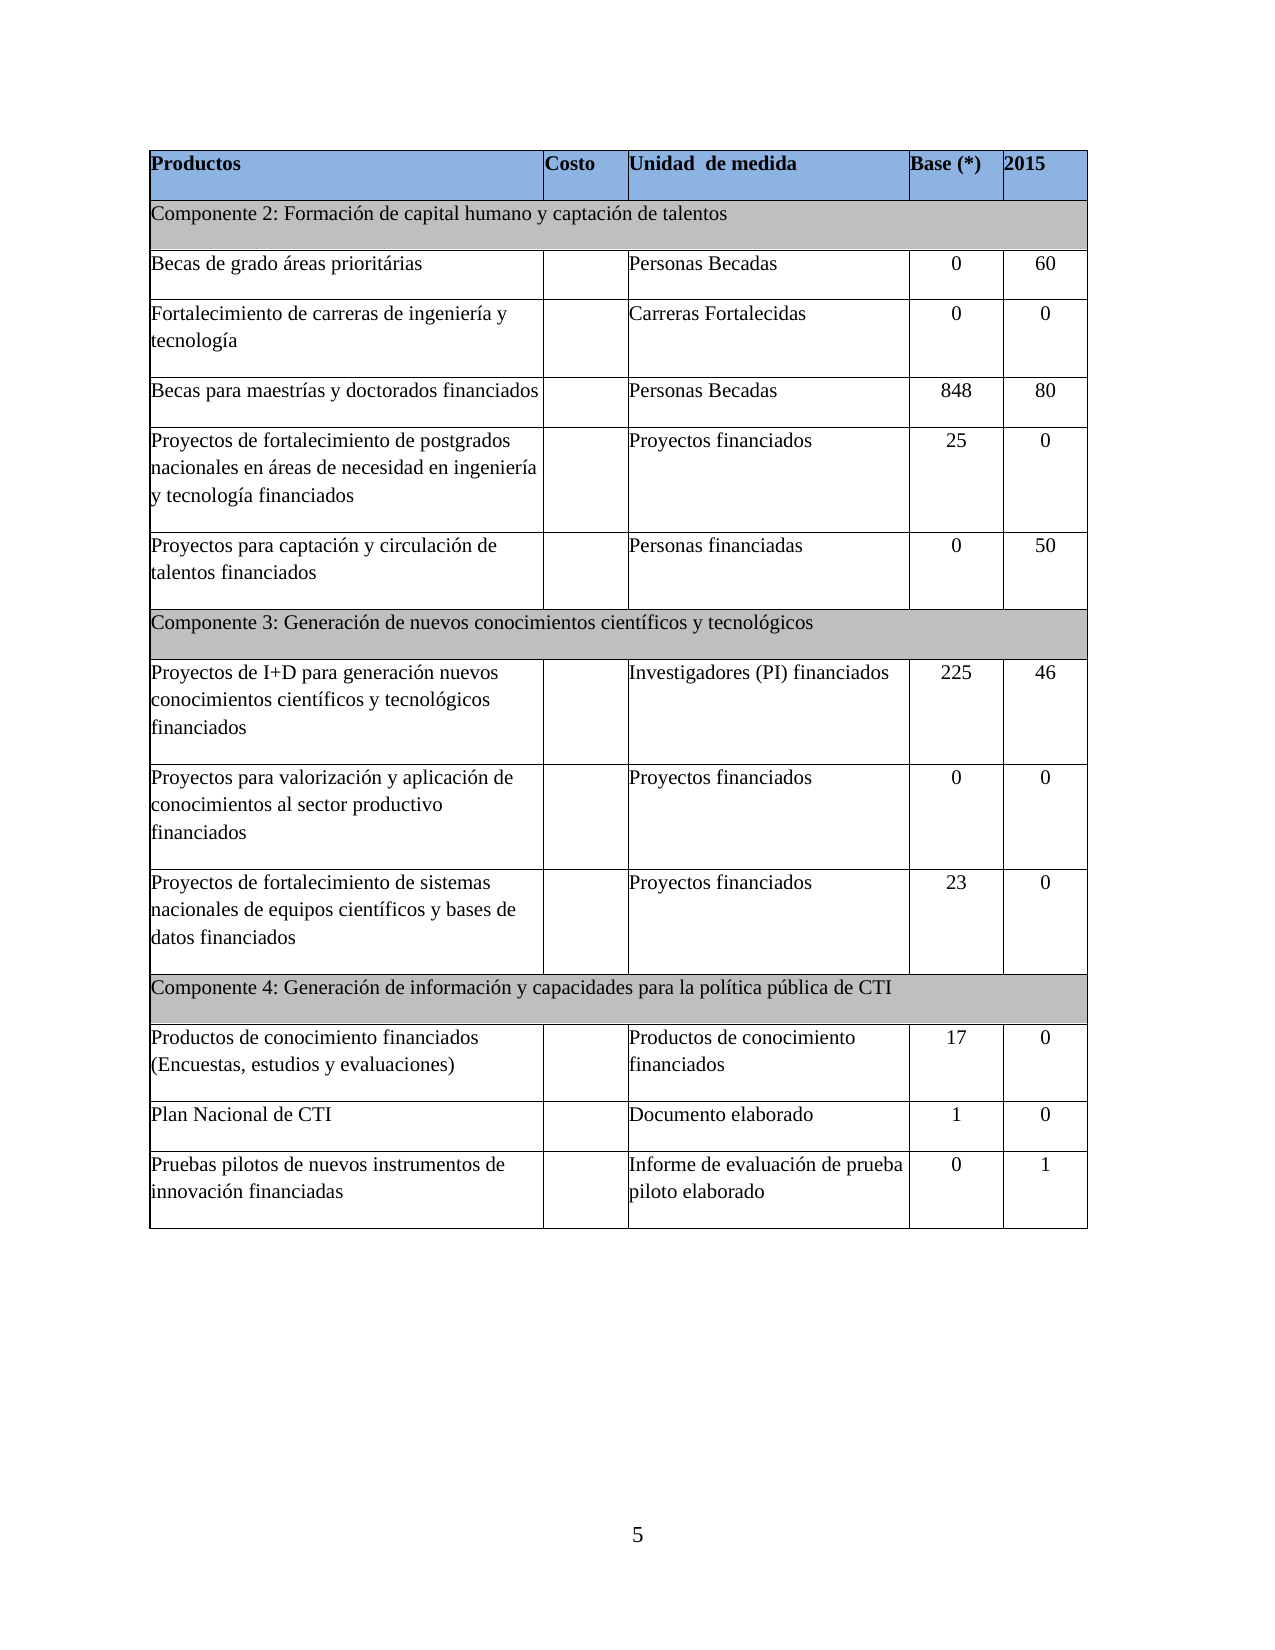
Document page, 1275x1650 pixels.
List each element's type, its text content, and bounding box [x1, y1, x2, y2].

table_cell 23 [910, 870, 1003, 974]
table_header Unidad de medida [629, 151, 909, 200]
table_cell [544, 428, 628, 532]
table_cell 17 [910, 1025, 1003, 1101]
table_cell 0 [1004, 765, 1087, 869]
table_header Costo [544, 151, 628, 200]
table_cell Personas Becadas [629, 251, 909, 299]
table_cell Becas de grado áreas prioritárias [151, 251, 543, 299]
table_cell 0 [910, 251, 1003, 299]
table_cell Proyectos de fortalecimiento de postgrados nacionales en áreas de necesidad en ingeniería y tecnología financiados [151, 428, 543, 532]
table_cell [544, 1152, 628, 1228]
table_cell 1 [1004, 1152, 1087, 1228]
table_cell 0 [1004, 428, 1087, 532]
table_cell [544, 300, 628, 377]
table_cell 80 [1004, 378, 1087, 427]
table_cell 46 [1004, 660, 1087, 764]
table_cell Personas financiadas [629, 533, 909, 609]
table_header Productos [151, 151, 543, 200]
table_cell [544, 378, 628, 427]
table_header Base (*) [910, 151, 1003, 200]
table_cell 1 [910, 1102, 1003, 1151]
table_cell 0 [910, 1152, 1003, 1228]
table_cell Fortalecimiento de carreras de ingeniería y tecnología [151, 300, 543, 377]
table_cell Proyectos financiados [629, 428, 909, 532]
table_cell [544, 660, 628, 764]
table_cell [544, 1102, 628, 1151]
table_cell Personas Becadas [629, 378, 909, 427]
table_cell Pruebas pilotos de nuevos instrumentos de innovación financiadas [151, 1152, 543, 1228]
table_cell Componente 3: Generación de nuevos conocimientos científicos y tecnológicos [151, 610, 1087, 659]
table_cell Componente 2: Formación de capital humano y captación de talentos [151, 201, 1087, 249]
table_cell Productos de conocimiento financiados [629, 1025, 909, 1101]
table_cell Carreras Fortalecidas [629, 300, 909, 377]
table_cell Componente 4: Generación de información y capacidades para la política pública de CTI [151, 975, 1087, 1023]
table_cell Becas para maestrías y doctorados financiados [151, 378, 543, 427]
table_cell Proyectos financiados [629, 870, 909, 974]
table_cell 0 [1004, 870, 1087, 974]
table_cell Proyectos de I+D para generación nuevos conocimientos científicos y tecnológicos financiados [151, 660, 543, 764]
table_cell Informe de evaluación de prueba piloto elaborado [629, 1152, 909, 1228]
table_cell [544, 765, 628, 869]
table_cell Proyectos financiados [629, 765, 909, 869]
table_cell Investigadores (PI) financiados [629, 660, 909, 764]
table_cell [544, 870, 628, 974]
table_cell [544, 251, 628, 299]
table_header 2015 [1004, 151, 1087, 200]
table_cell 225 [910, 660, 1003, 764]
table_cell 0 [910, 300, 1003, 377]
table_cell 0 [1004, 1025, 1087, 1101]
table_cell 60 [1004, 251, 1087, 299]
table_cell 848 [910, 378, 1003, 427]
table_cell 0 [910, 533, 1003, 609]
table_cell [544, 1025, 628, 1101]
table_cell Productos de conocimiento financiados (Encuestas, estudios y evaluaciones) [151, 1025, 543, 1101]
table_cell [544, 533, 628, 609]
table_cell Proyectos para captación y circulación de talentos financiados [151, 533, 543, 609]
table_cell Proyectos para valorización y aplicación de conocimientos al sector productivo financiados [151, 765, 543, 869]
table_cell 0 [1004, 1102, 1087, 1151]
table_cell 0 [910, 765, 1003, 869]
table_cell Documento elaborado [629, 1102, 909, 1151]
table_cell Proyectos de fortalecimiento de sistemas nacionales de equipos científicos y bases de datos financiados [151, 870, 543, 974]
table_cell 25 [910, 428, 1003, 532]
table_cell 0 [1004, 300, 1087, 377]
table_cell Plan Nacional de CTI [151, 1102, 543, 1151]
table_cell 50 [1004, 533, 1087, 609]
